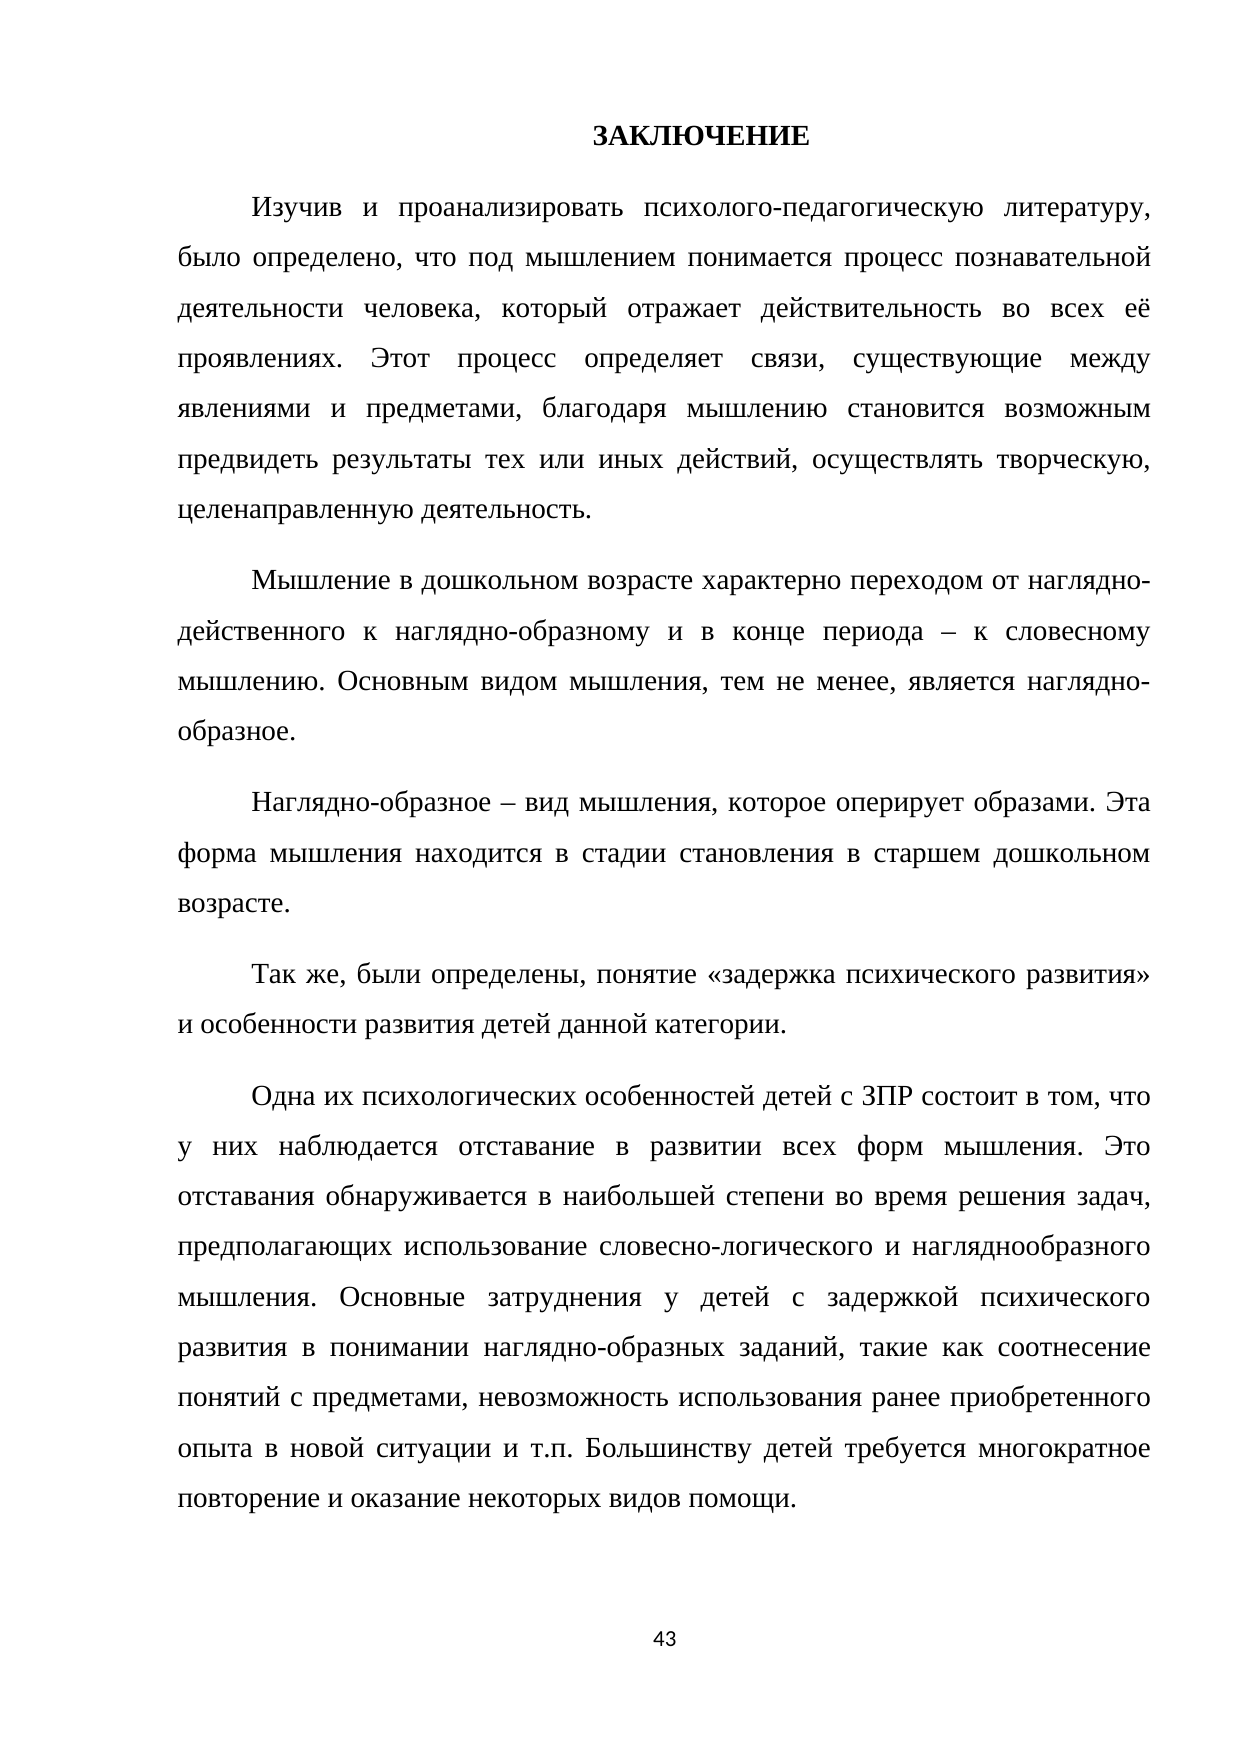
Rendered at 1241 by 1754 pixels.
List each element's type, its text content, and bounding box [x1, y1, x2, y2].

text ЗАКЛЮЧЕНИЕ [177, 118, 1152, 152]
text Так же, были определены, понятие «задержка психического развития» и особенности развития детей данной категории. [177, 956, 1152, 1040]
text Одна их психологических особенностей детей с ЗПР состоит в том, что у них наблюдается отставание в развитии всех форм мышления. Это отставания обнаруживается в наибольшей степени во время решения задач, предполагающих использование словесно-логического и нагляднообразного мышления. Основные затруднения у детей с задержкой психического развития в понимании наглядно-образных заданий, такие как соотнесение понятий с предметами, невозможность использования ранее приобретенного опыта в новой ситуации и т.п. Большинству детей требуется многократное повторение и оказание некоторых видов помощи. [177, 1078, 1152, 1514]
text Наглядно-образное – вид мышления, которое оперирует образами. Эта форма мышления находится в стадии становления в старшем дошкольном возрасте. [177, 784, 1152, 918]
text Изучив и проанализировать психолого-педагогическую литературу, было определено, что под мышлением понимается процесс познавательной деятельности человека, который отражает действительность во всех её проявлениях. Этот процесс определяет связи, существующие между явлениями и предметами, благодаря мышлению становится возможным предвидеть результаты тех или иных действий, осуществлять творческую, целенаправленную деятельность. [177, 189, 1152, 525]
text Мышление в дошкольном возрасте характерно переходом от наглядно-действенного к наглядно-образному и в конце периода – к словесному мышлению. Основным видом мышления, тем не менее, является наглядно-образное. [177, 562, 1152, 747]
